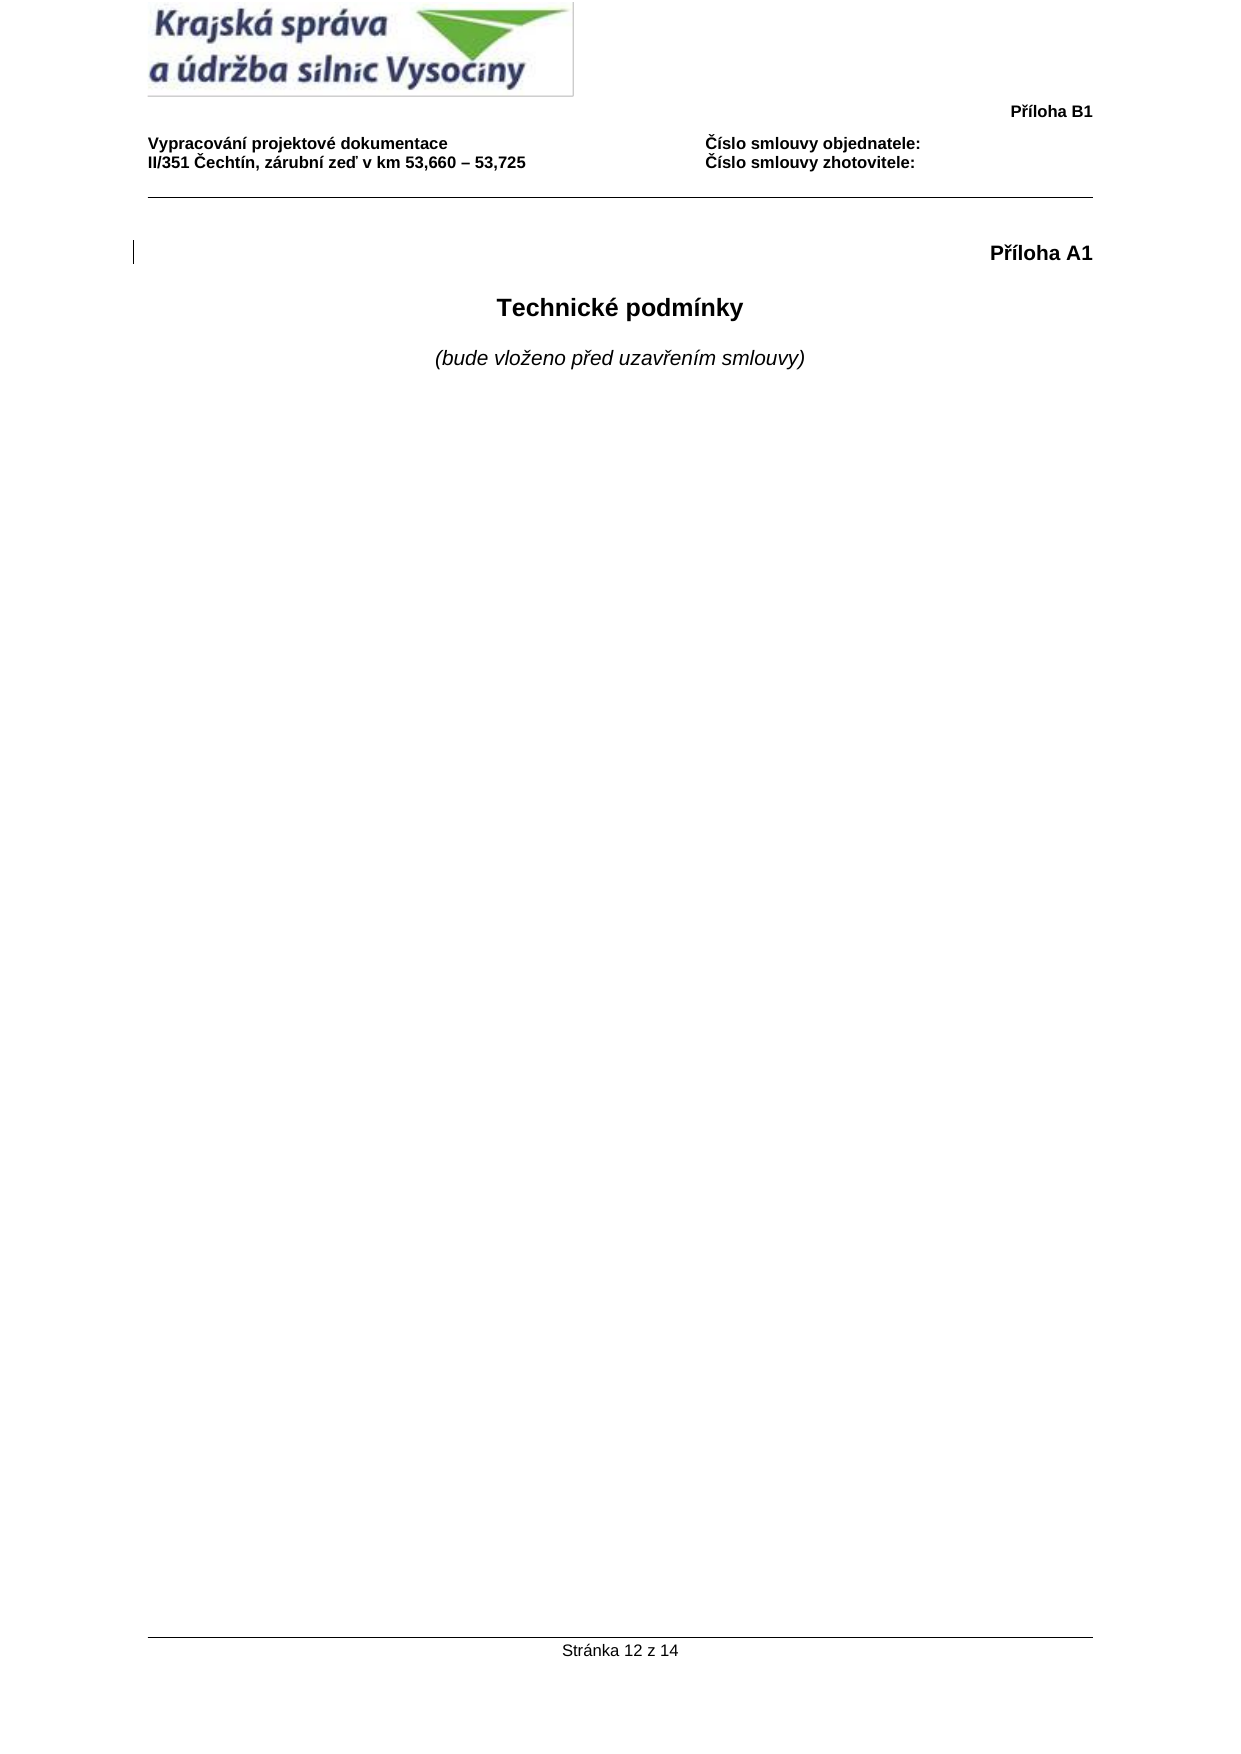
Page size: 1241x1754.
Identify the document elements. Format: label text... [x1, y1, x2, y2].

text Příloha A1 [148, 240, 1093, 264]
picture [147, 2, 574, 98]
text Technické podmínky [148, 293, 1093, 322]
text (bude vloženo před uzavřením smlouvy) [148, 346, 1093, 370]
